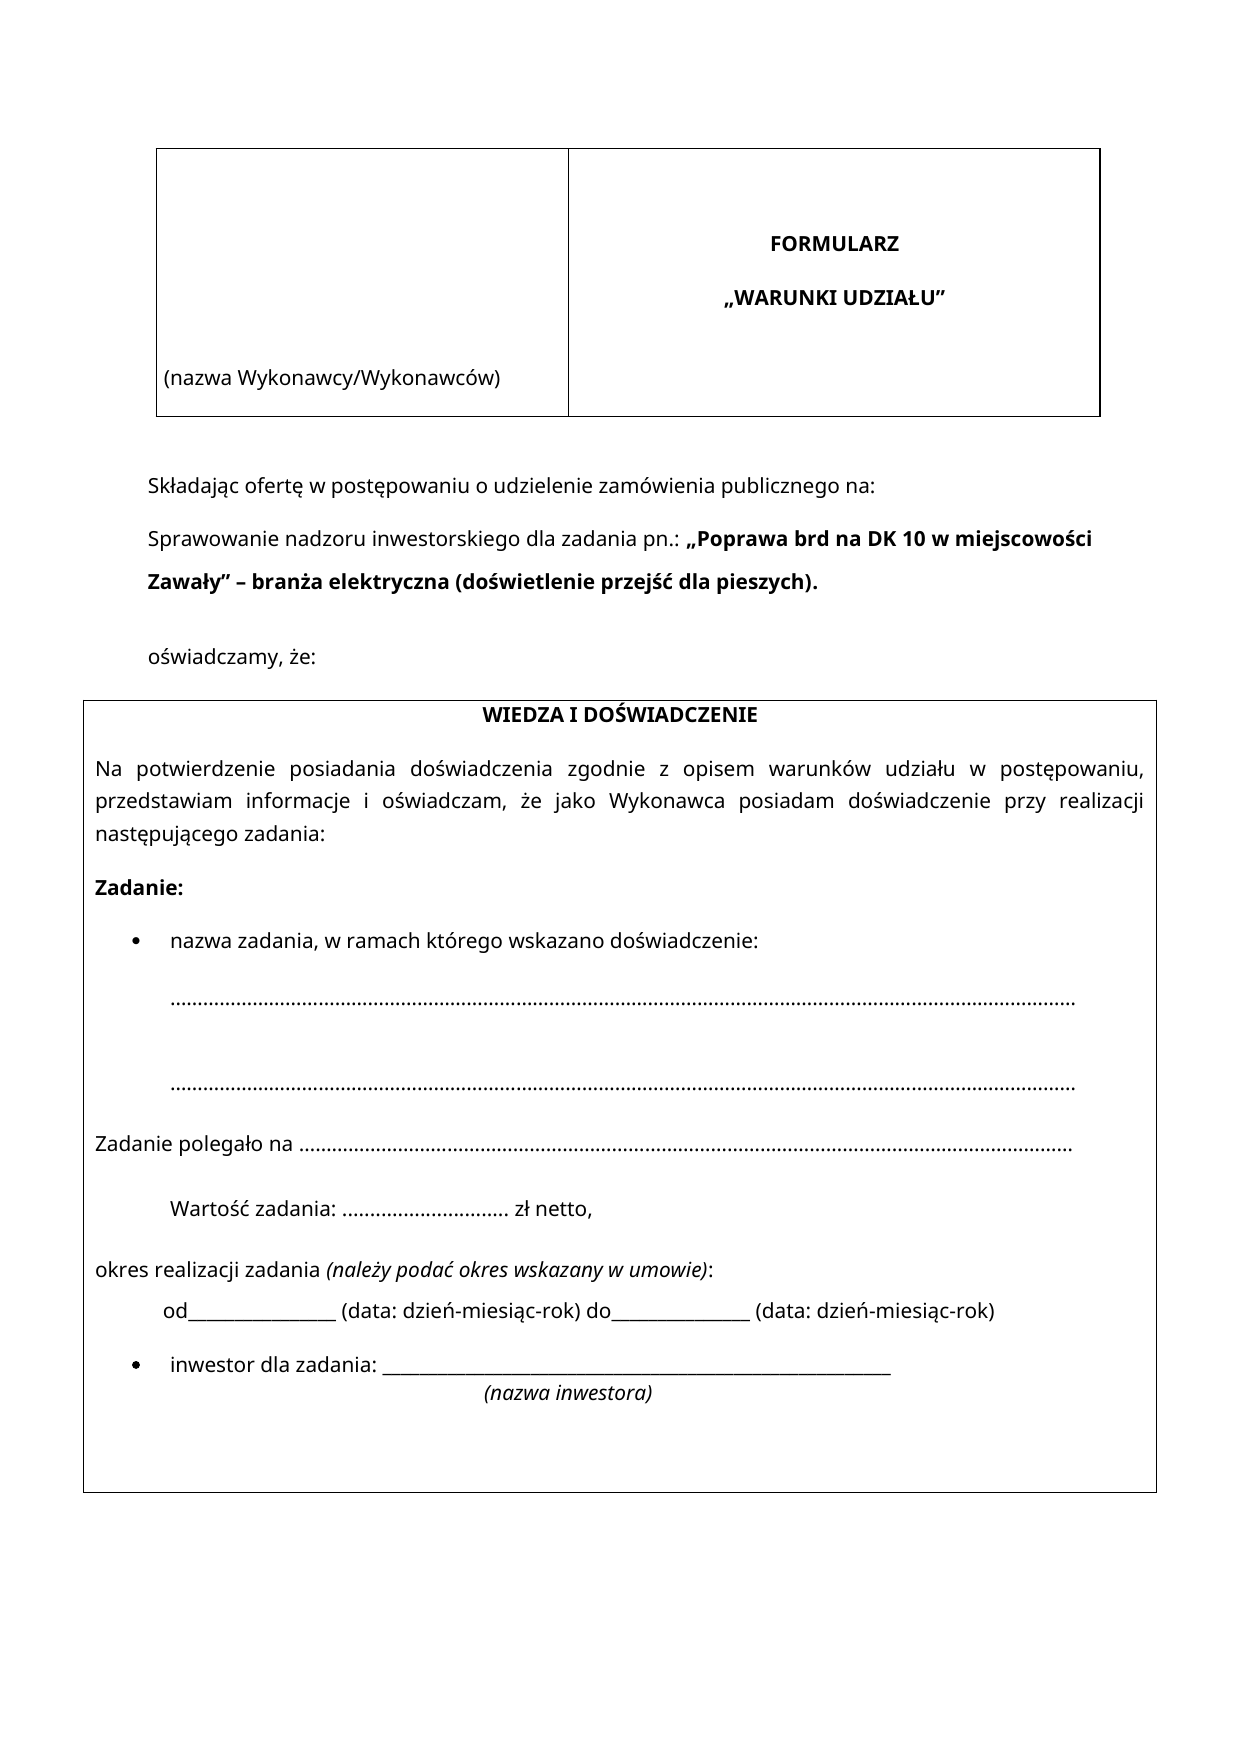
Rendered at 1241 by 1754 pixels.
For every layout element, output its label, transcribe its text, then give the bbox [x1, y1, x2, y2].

text Składając ofertę w postępowaniu o udzielenie zamówienia publicznego na: [148, 471, 1093, 499]
table_header WIEDZA I DOŚWIADCZENIE Na potwierdzenie posiadania doświadczenia zgodnie z opisem warunków udziału w postępowaniu, przedstawiam informacje i oświadczam, że jako Wykonawca posiadam doświadczenie przy realizacji następującego zadania: Zadanie: nazwa zadania, w ramach którego wskazano doświadczenie: ………………………………………………………………………………………………………………………………………………… ………………………………………………………………………………………………………………………………………………… Zadanie polegało na …………………………………………………………………………………………………………………………… Wartość zadania: .............................. zł netto, okres realizacji zadania (należy podać okres wskazany w umowie): od________________ (data: dzień-miesiąc-rok) do_______________ (data: dzień-miesiąc-rok) inwestor dla zadania: _______________________________________________________ (nazwa inwestora) [84, 701, 1156, 1492]
table_header (nazwa Wykonawcy/Wykonawców) [157, 149, 568, 416]
table_header FORMULARZ „WARUNKI UDZIAŁU” [569, 149, 1099, 416]
text Sprawowanie nadzoru inwestorskiego dla zadania pn.: „Poprawa brd na DK 10 w miejscowości Zawały” – branża elektryczna (doświetlenie przejść dla pieszych). [148, 524, 1093, 595]
text oświadczamy, że: [148, 642, 1093, 670]
